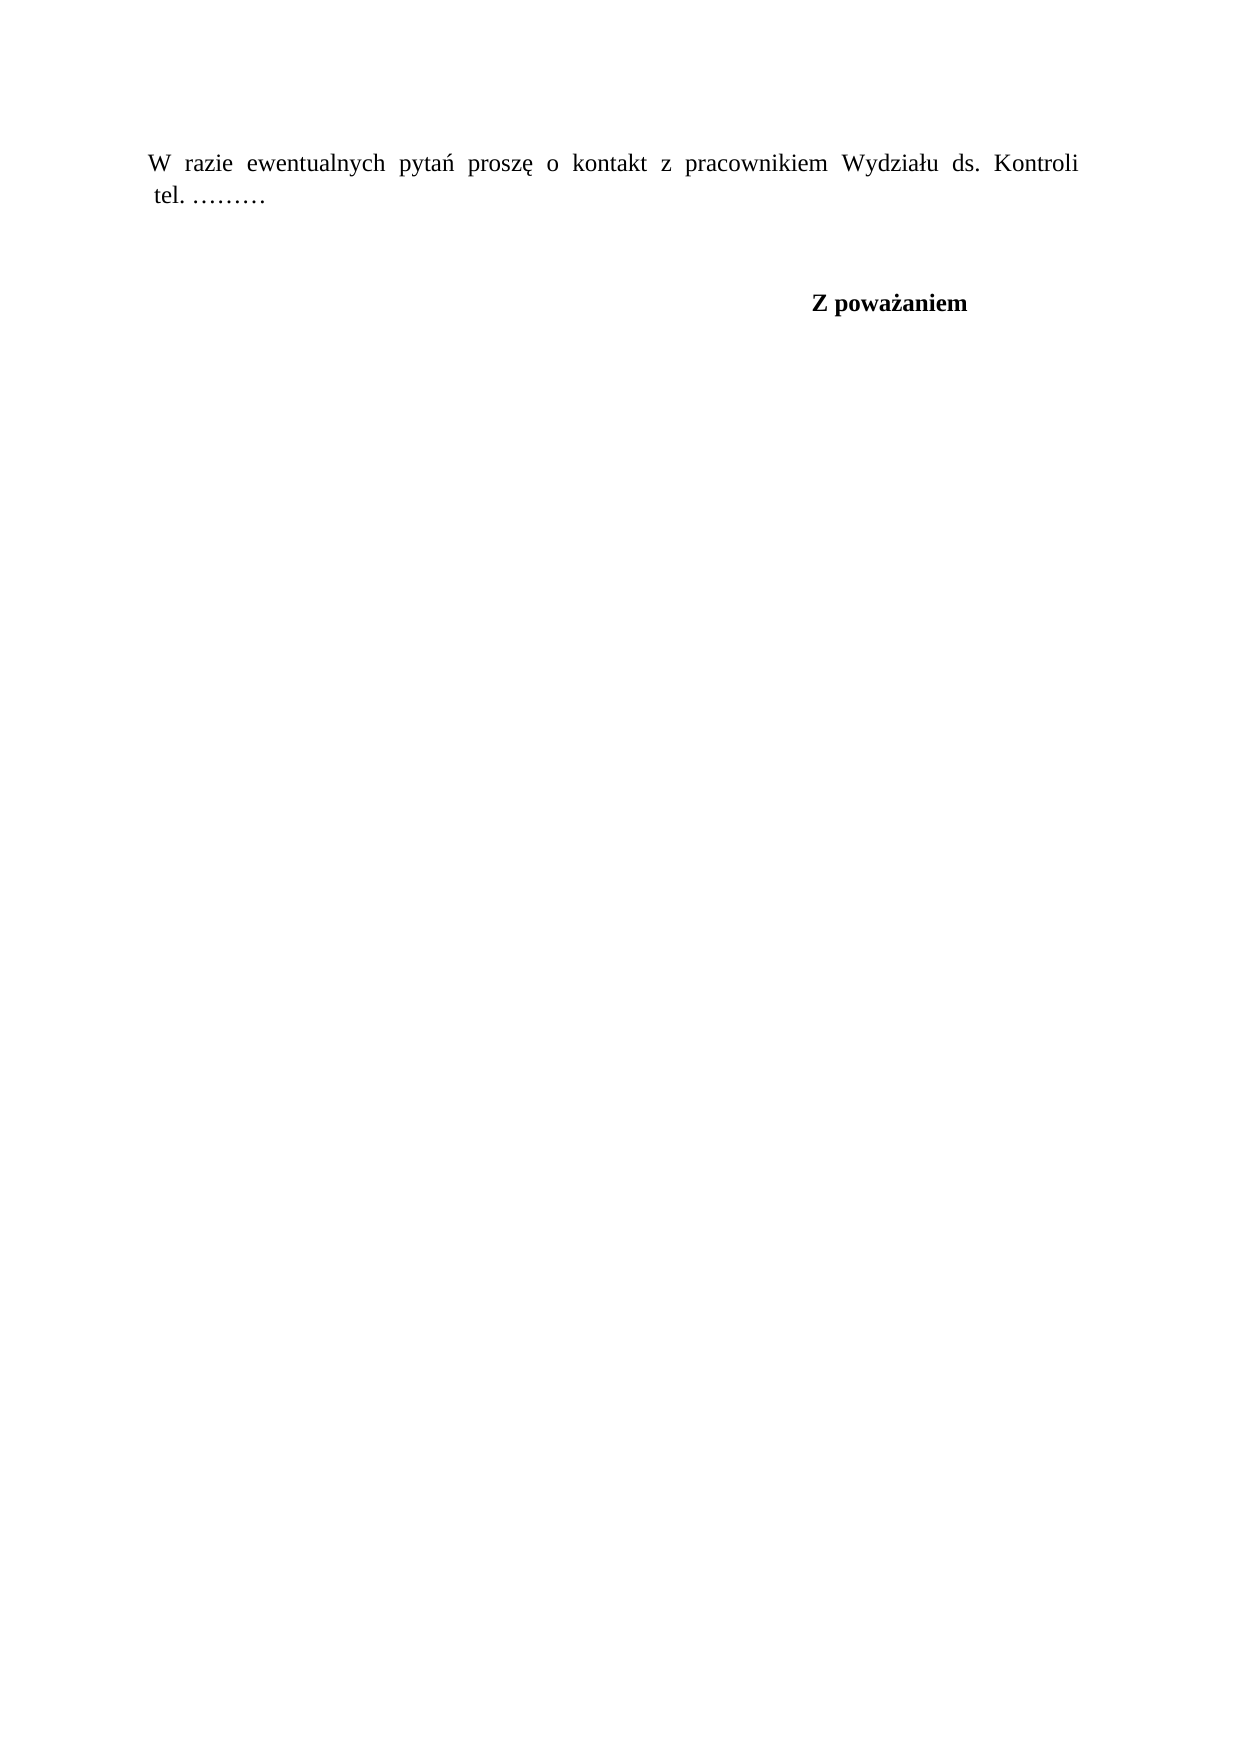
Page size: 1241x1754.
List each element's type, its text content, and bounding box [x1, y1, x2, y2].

text Z poważaniem [148, 288, 1093, 317]
text W razie ewentualnych pytań proszę o kontakt z pracownikiem Wydziału ds. Kontroli tel. ……… [148, 148, 1093, 209]
